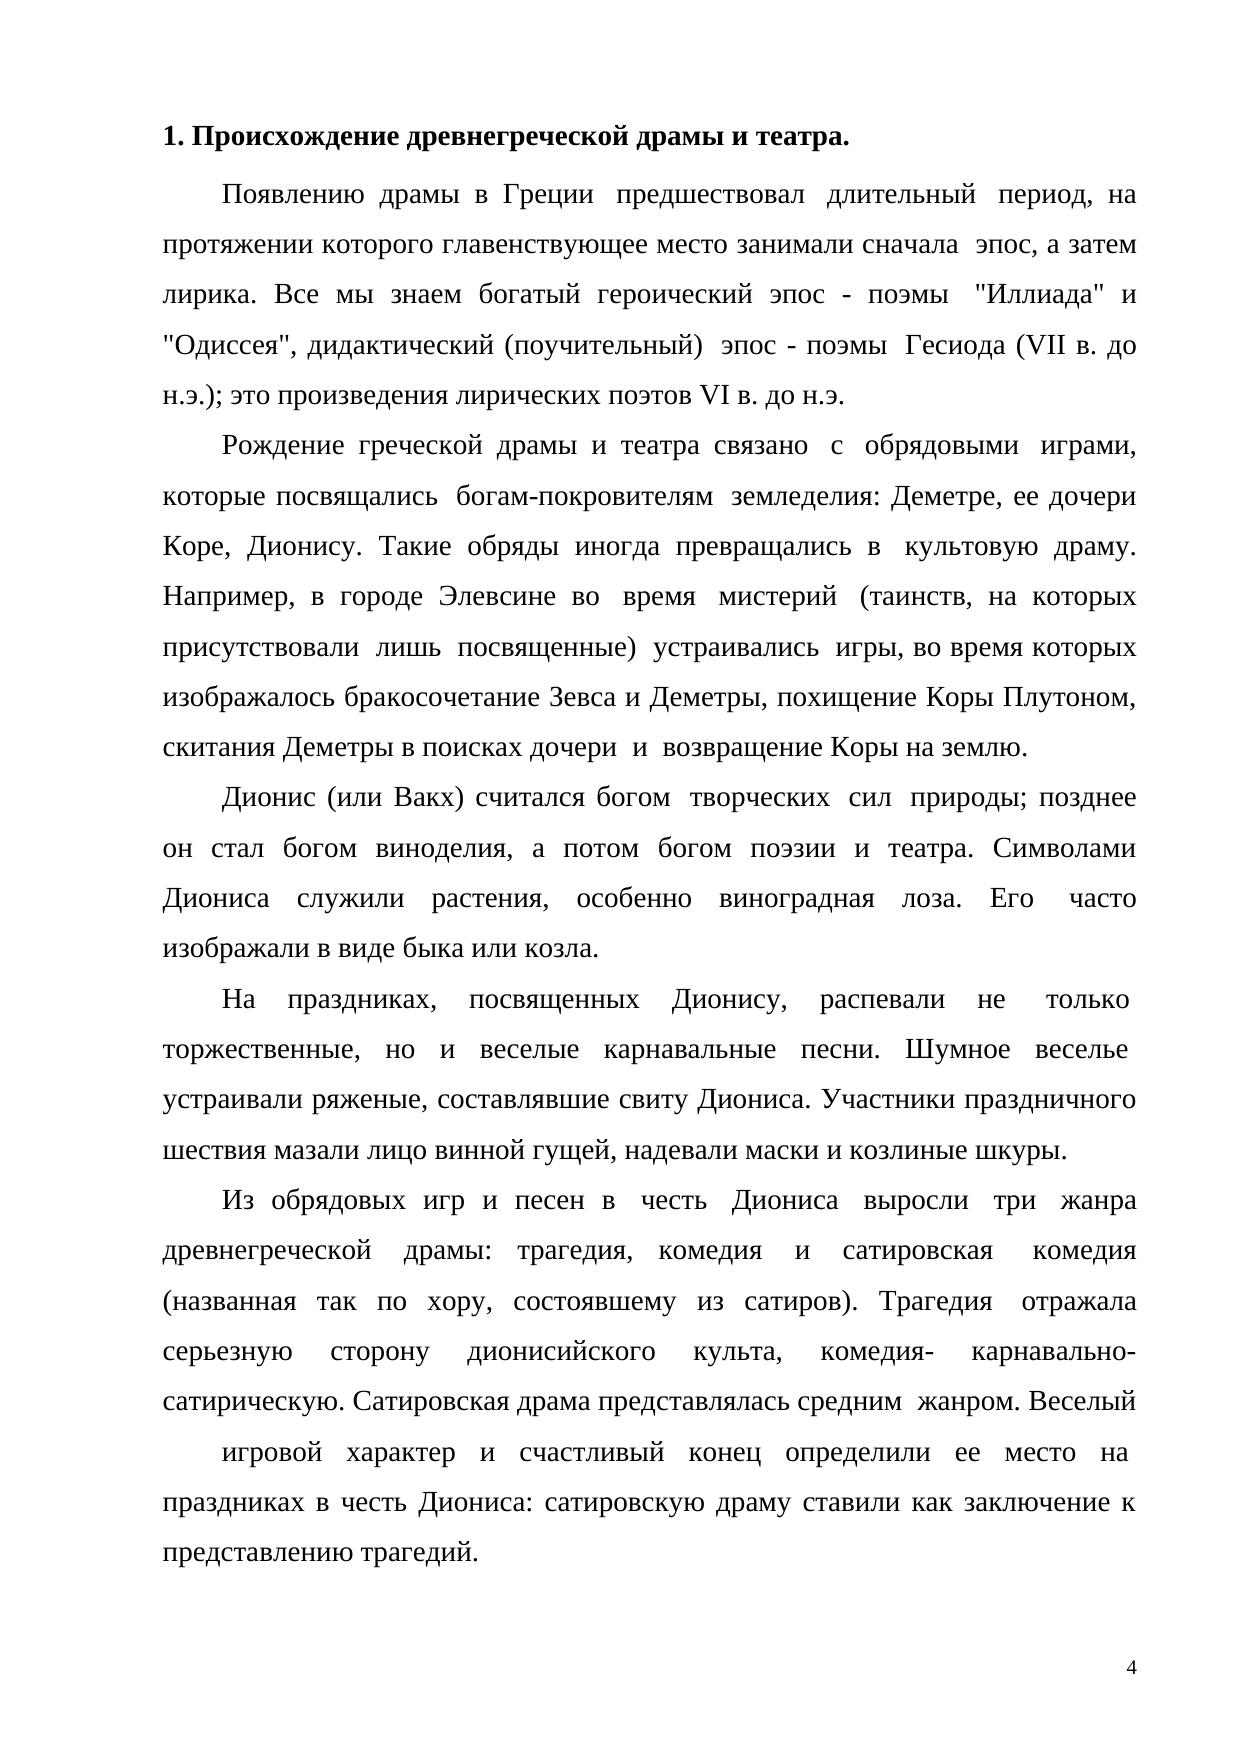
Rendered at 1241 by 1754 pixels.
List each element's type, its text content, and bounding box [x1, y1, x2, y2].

text игровой характер и счастливый конец определили ее место на праздниках в честь Диониса: сатировскую драму ставили как заключение к представлению трагедий. [162, 1434, 1137, 1568]
text Из обрядовых игр и песен в честь Диониса выросли три жанра древнегреческой драмы: трагедия, комедия и сатировская комедия (названная так по хору, состоявшему из сатиров). Трагедия отражала серьезную сторону дионисийского культа, комедия- карнавально-сатирическую. Сатировская драма представлялась средним жанром. Веселый [162, 1182, 1137, 1417]
text Дионис (или Вакх) считался богом творческих сил природы; позднее он стал богом виноделия, а потом богом поэзии и театра. Символами Диониса служили растения, особенно виноградная лоза. Его часто изображали в виде быка или козла. [162, 779, 1137, 964]
text На праздниках, посвященных Дионису, распевали не только торжественные, но и веселые карнавальные песни. Шумное веселье устраивали ряженые, составлявшие свиту Диониса. Участники праздничного шествия мазали лицо винной гущей, надевали маски и козлиные шкуры. [162, 981, 1137, 1165]
text Рождение греческой драмы и театра связано с обрядовыми играми, которые посвящались богам-покровителям земледелия: Деметре, ее дочери Коре, Дионису. Такие обряды иногда превращались в культовую драму. Например, в городе Элевсине во время мистерий (таинств, на которых присутствовали лишь посвященные) устраивались игры, во время которых изображалось бракосочетание Зевса и Деметры, похищение Коры Плутоном, скитания Деметры в поисках дочери и возвращение Коры на землю. [162, 427, 1137, 763]
text Появлению драмы в Греции предшествовал длительный период, на протяжении которого главенствующее место занимали сначала эпос, а затем лирика. Все мы знаем богатый героический эпос - поэмы "Иллиада" и "Одиссея", дидактический (поучительный) эпос - поэмы Гесиода (VII в. до н.э.); это произведения лирических поэтов VI в. до н.э. [162, 176, 1137, 411]
subtitle 1. Происхождение древнегреческой драмы и театра. [162, 118, 1137, 152]
